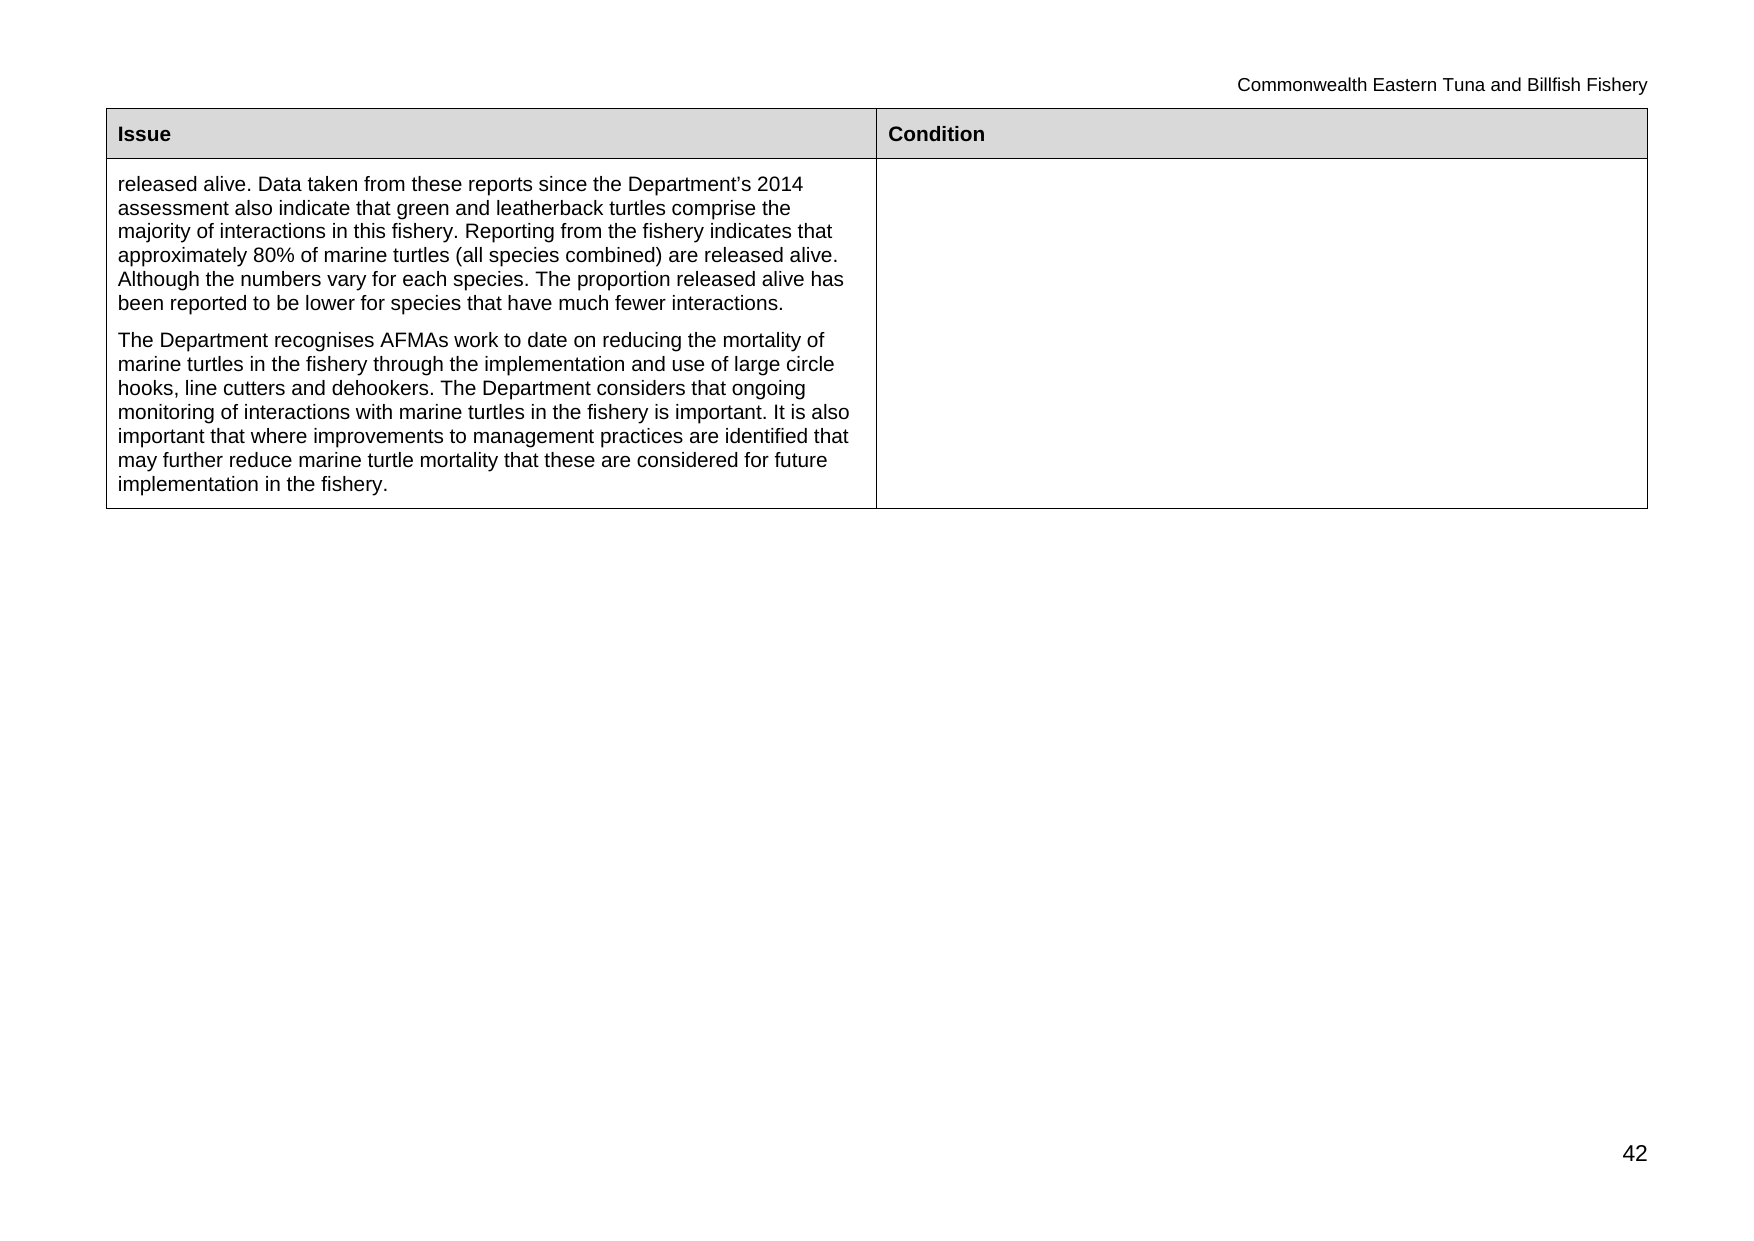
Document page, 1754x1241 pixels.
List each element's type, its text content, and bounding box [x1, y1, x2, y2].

table_header Issue [107, 109, 876, 158]
table_header Condition [877, 109, 1647, 158]
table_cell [107, 159, 876, 508]
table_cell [877, 159, 1647, 508]
